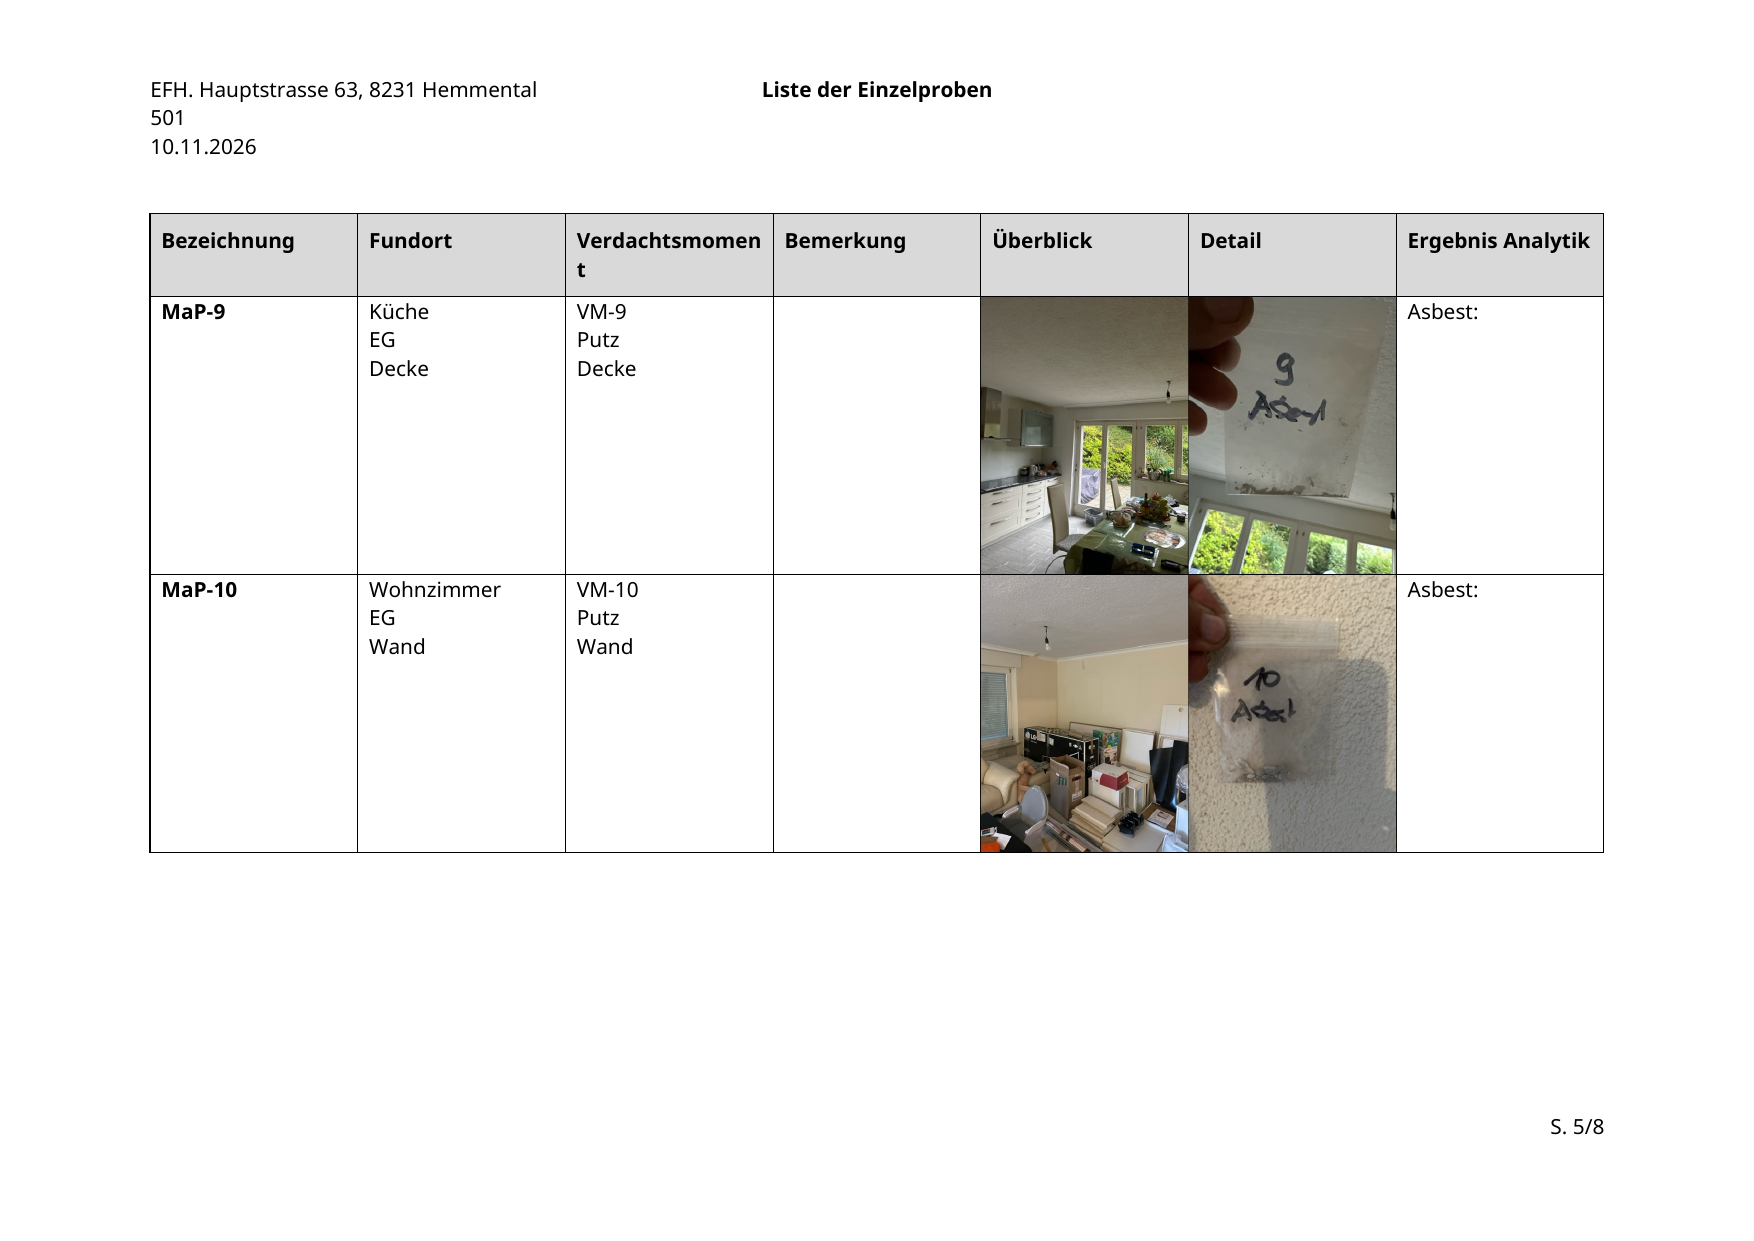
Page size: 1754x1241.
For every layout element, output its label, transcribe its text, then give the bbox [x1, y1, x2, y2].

table_header Verdachtsmoment [566, 214, 773, 296]
picture [980, 575, 1397, 852]
table_cell Asbest: [1397, 575, 1603, 852]
table_cell MaP-10 [151, 575, 357, 852]
table_cell VM-9 Putz Decke [566, 297, 773, 574]
table_header Überblick [981, 214, 1188, 296]
table_header Bemerkung [774, 214, 980, 296]
table_cell Küche EG Decke [358, 297, 565, 574]
table_header Ergebnis Analytik [1397, 214, 1603, 296]
table_cell MaP-9 [151, 297, 357, 574]
table_cell VM-10 Putz Wand [566, 575, 773, 852]
picture [980, 297, 1397, 574]
table_header Fundort [358, 214, 565, 296]
table_cell Asbest: [1397, 297, 1603, 574]
table_cell Wohnzimmer EG Wand [358, 575, 565, 852]
table_cell [774, 297, 980, 574]
table_cell [774, 575, 980, 852]
table_header Detail [1189, 214, 1396, 296]
table_header Bezeichnung [151, 214, 357, 296]
